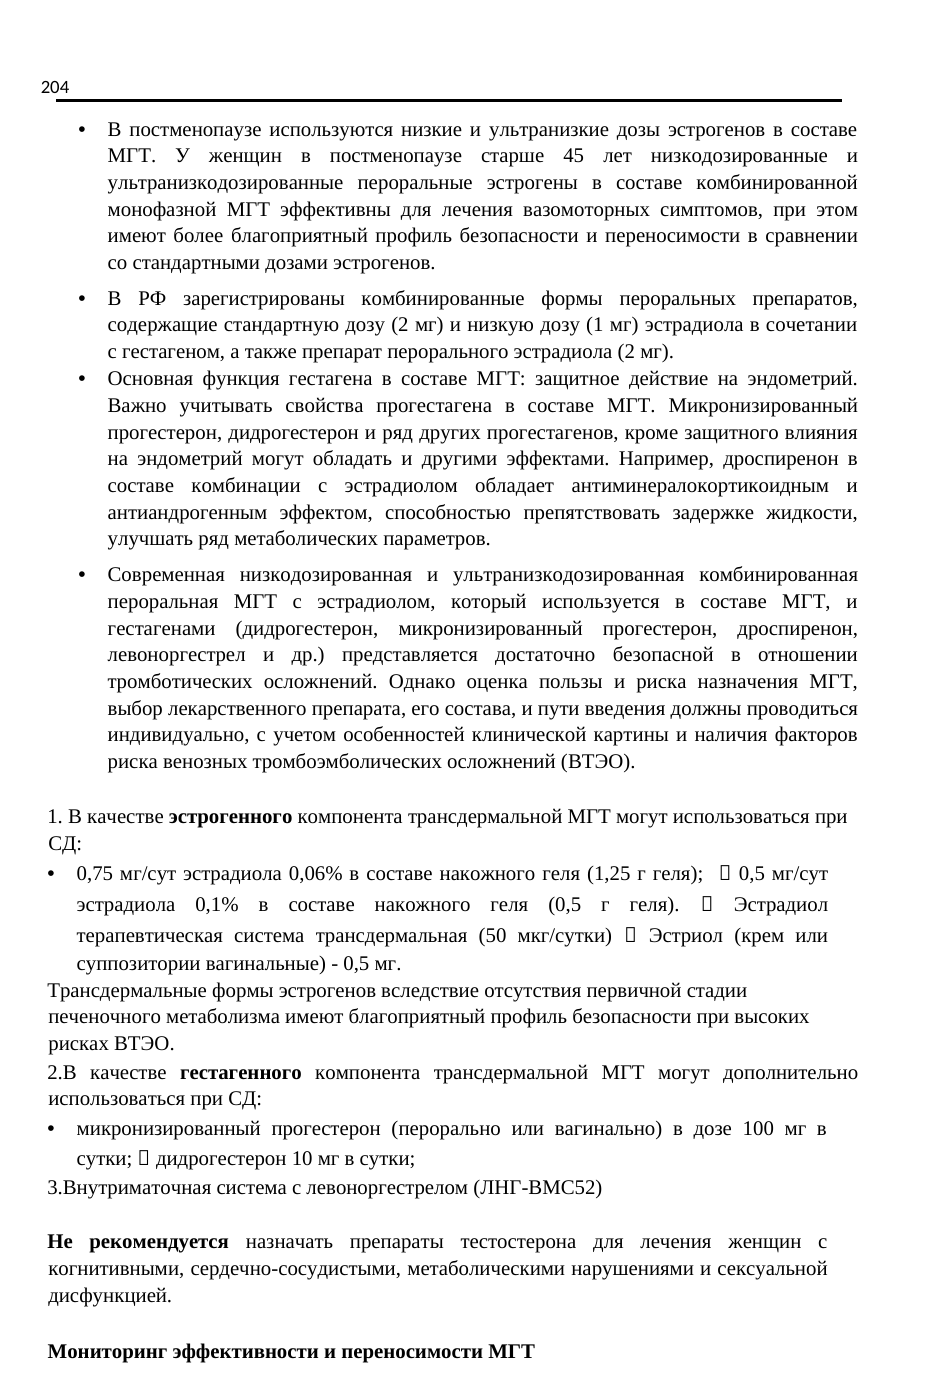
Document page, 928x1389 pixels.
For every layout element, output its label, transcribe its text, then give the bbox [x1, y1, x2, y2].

text 1. В качестве эстрогенного компонента трансдермальной МГТ могут использоваться при СД: [47, 804, 848, 854]
list В постменопаузе используются низкие и ультранизкие дозы эстрогенов в составе МГТ. У женщин в постменопаузе старше 45 лет низкодозированные и ультранизкодозированные пероральные эстрогены в составе комбинированной монофазной МГТ эффективны для лечения вазомоторных симптомов, при этом имеют более благоприятный профиль безопасности и переносимости в сравнении со стандартными дозами эстрогенов. [78, 116, 859, 274]
text Мониторинг эффективности и переносимости МГТ [47, 1339, 859, 1363]
text 3.Внутриматочная система с левоноргестрелом (ЛНГ-ВМС52) [47, 1175, 859, 1199]
list микронизированный прогестерон (перорально или вагинально) в дозе 100 мг в сутки;  дидрогестерон 10 мг в сутки; [47, 1116, 828, 1171]
list 0,75 мг/сут эстрадиола 0,06% в составе накожного геля (1,25 г геля);  0,5 мг/cут эстрадиола 0,1% в составе накожного геля (0,5 г геля).  Эстрадиол терапевтическая система трансдермальная (50 мкг/сутки)  Эстриол (крем или суппозитории вагинальные) - 0,5 мг. [47, 858, 828, 975]
text Трансдермальные формы эстрогенов вследствие отсутствия первичной стадии печеночного метаболизма имеют благоприятный профиль безопасности при высоких рисках ВТЭО. [47, 977, 859, 1054]
list Современная низкодозированная и ультранизкодозированная комбинированная пероральная МГТ с эстрадиолом, который используется в составе МГТ, и гестагенами (дидрогестерон, микронизированный прогестерон, дроспиренон, левоноргестрел и др.) представляется достаточно безопасной в отношении тромботических осложнений. Однако оценка пользы и риска назначения МГТ, выбор лекарственного препарата, его состава, и пути введения должны проводиться индивидуально, с учетом особенностей клинической картины и наличия факторов риска венозных тромбоэмболических осложнений (ВТЭО). [78, 562, 859, 773]
text Не рекомендуется назначать препараты тестостерона для лечения женщин с когнитивными, сердечно-сосудистыми, метаболическими нарушениями и сексуальной дисфункцией. [47, 1229, 828, 1307]
list В РФ зарегистрированы комбинированные формы пероральных препаратов, содержащие стандартную дозу (2 мг) и низкую дозу (1 мг) эстрадиола в сочетании с гестагеном, а также препарат перорального эстрадиола (2 мг). [78, 286, 859, 363]
text 2.В качестве гестагенного компонента трансдермальной МГТ могут дополнительно использоваться при СД: [47, 1059, 859, 1110]
list Основная функция гестагена в составе МГТ: защитное действие на эндометрий. Важно учитывать свойства прогестагена в составе МГТ. Микронизированный прогестерон, дидрогестерон и ряд других прогестагенов, кроме защитного влияния на эндометрий могут обладать и другими эффектами. Например, дроспиренон в составе комбинации с эстрадиолом обладает антиминералокортикоидным и антиандрогенным эффектом, способностью препятствовать задержке жидкости, улучшать ряд метаболических параметров. [78, 366, 859, 550]
